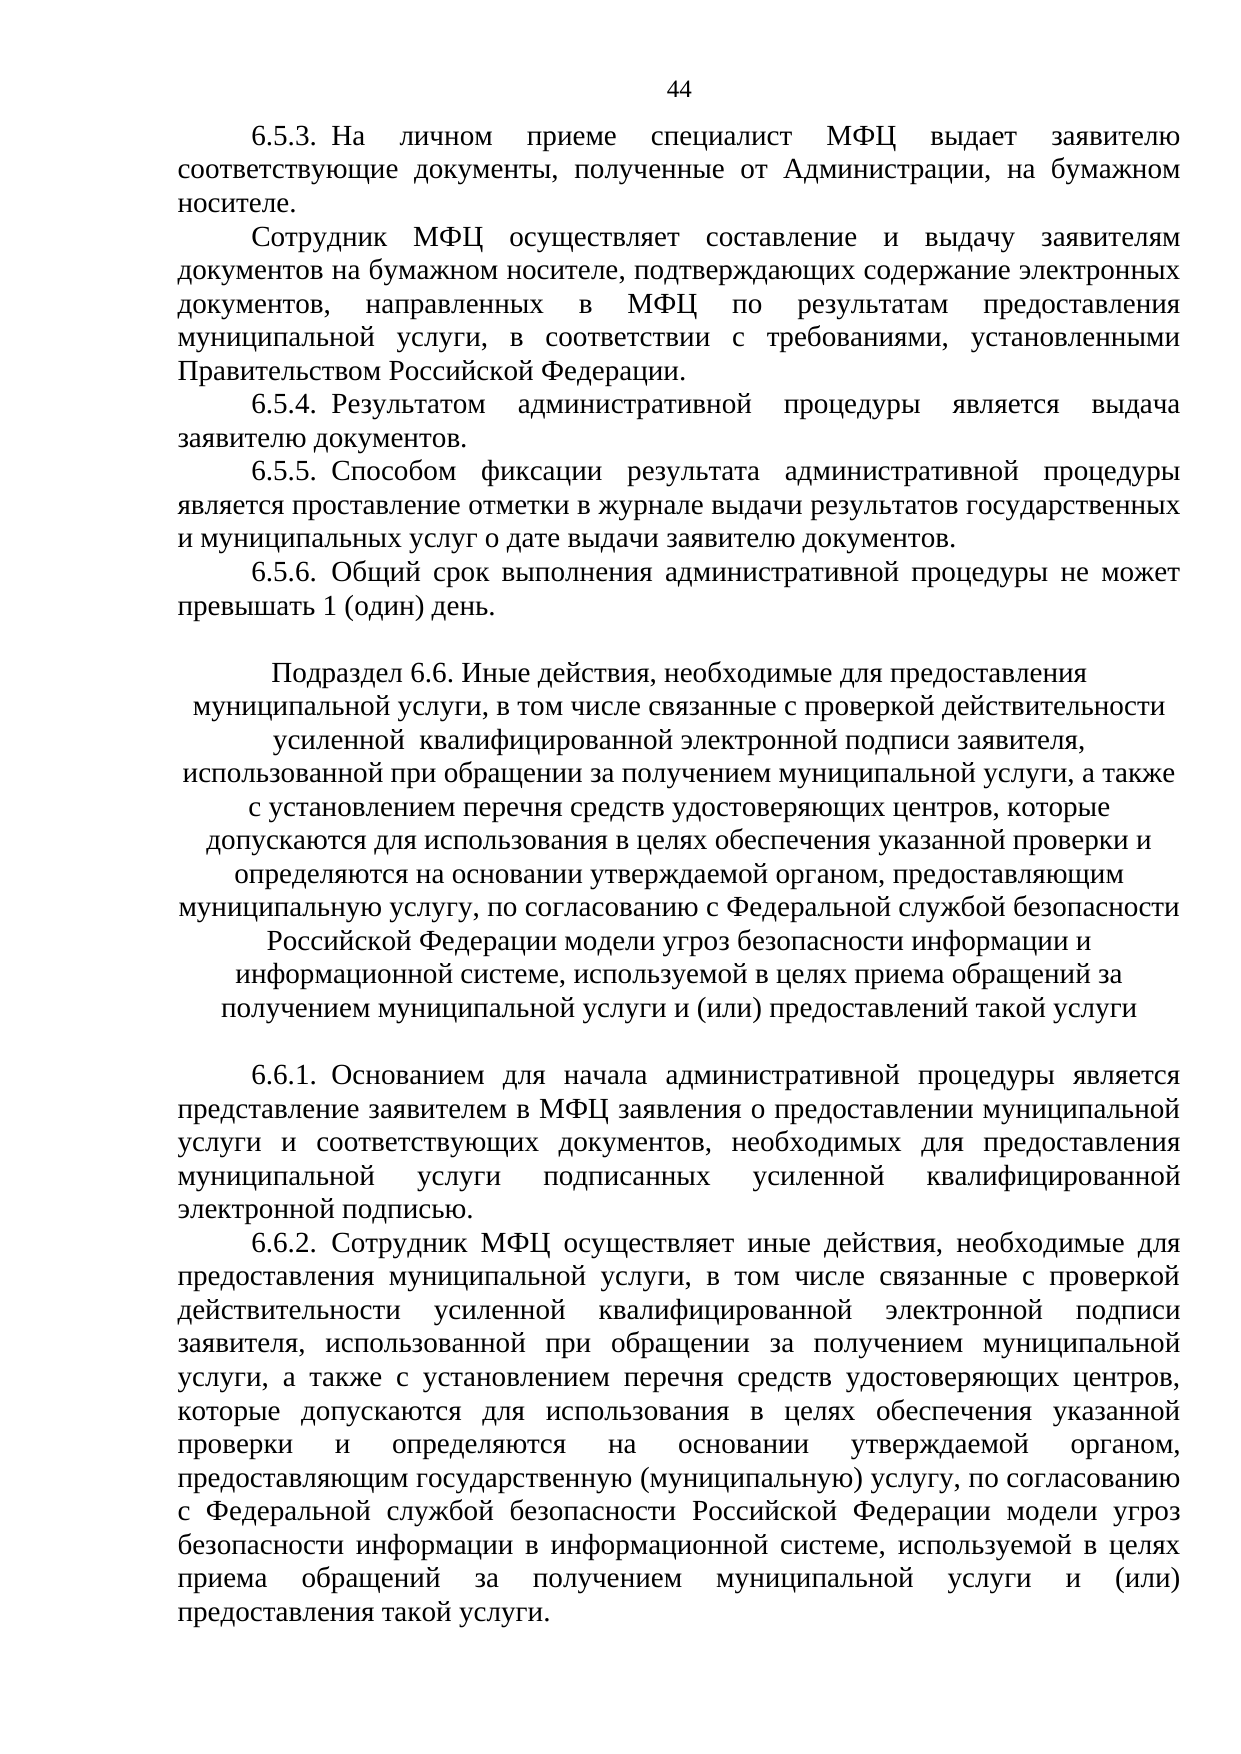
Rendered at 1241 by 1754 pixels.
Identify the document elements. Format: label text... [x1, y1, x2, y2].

text 6.5.4. Результатом административной процедуры является выдача заявителю документов. [177, 386, 1181, 453]
text 6.6.2. Сотрудник МФЦ осуществляет иные действия, необходимые для предоставления муниципальной услуги, в том числе связанные с проверкой действительности усиленной квалифицированной электронной подписи заявителя, использованной при обращении за получением муниципальной услуги, а также с установлением перечня средств удостоверяющих центров, которые допускаются для использования в целях обеспечения указанной проверки и определяются на основании утверждаемой органом, предоставляющим государственную (муниципальную) услугу, по согласованию с Федеральной службой безопасности Российской Федерации модели угроз безопасности информации в информационной системе, используемой в целях приема обращений за получением муниципальной услуги и (или) предоставления такой услуги. [177, 1225, 1181, 1627]
text 6.5.3. На личном приеме специалист МФЦ выдает заявителю соответствующие документы, полученные от Администрации, на бумажном носителе. [177, 118, 1181, 219]
text 6.5.6. Общий срок выполнения административной процедуры не может превышать 1 (один) день. [177, 554, 1181, 621]
text 6.5.5. Способом фиксации результата административной процедуры является проставление отметки в журнале выдачи результатов государственных и муниципальных услуг о дате выдачи заявителю документов. [177, 453, 1181, 554]
text Подраздел 6.6. Иные действия, необходимые для предоставления муниципальной услуги, в том числе связанные с проверкой действительности усиленной квалифицированной электронной подписи заявителя, использованной при обращении за получением муниципальной услуги, а также с установлением перечня средств удостоверяющих центров, которые допускаются для использования в целях обеспечения указанной проверки и определяются на основании утверждаемой органом, предоставляющим муниципальную услугу, по согласованию с Федеральной службой безопасности Российской Федерации модели угроз безопасности информации и информационной системе, используемой в целях приема обращений за получением муниципальной услуги и (или) предоставлений такой услуги [177, 655, 1181, 1024]
text Сотрудник МФЦ осуществляет составление и выдачу заявителям документов на бумажном носителе, подтверждающих содержание электронных документов, направленных в МФЦ по результатам предоставления муниципальной услуги, в соответствии с требованиями, установленными Правительством Российской Федерации. [177, 219, 1181, 386]
text 6.6.1. Основанием для начала административной процедуры является представление заявителем в МФЦ заявления о предоставлении муниципальной услуги и соответствующих документов, необходимых для предоставления муниципальной услуги подписанных усиленной квалифицированной электронной подписью. [177, 1057, 1181, 1225]
